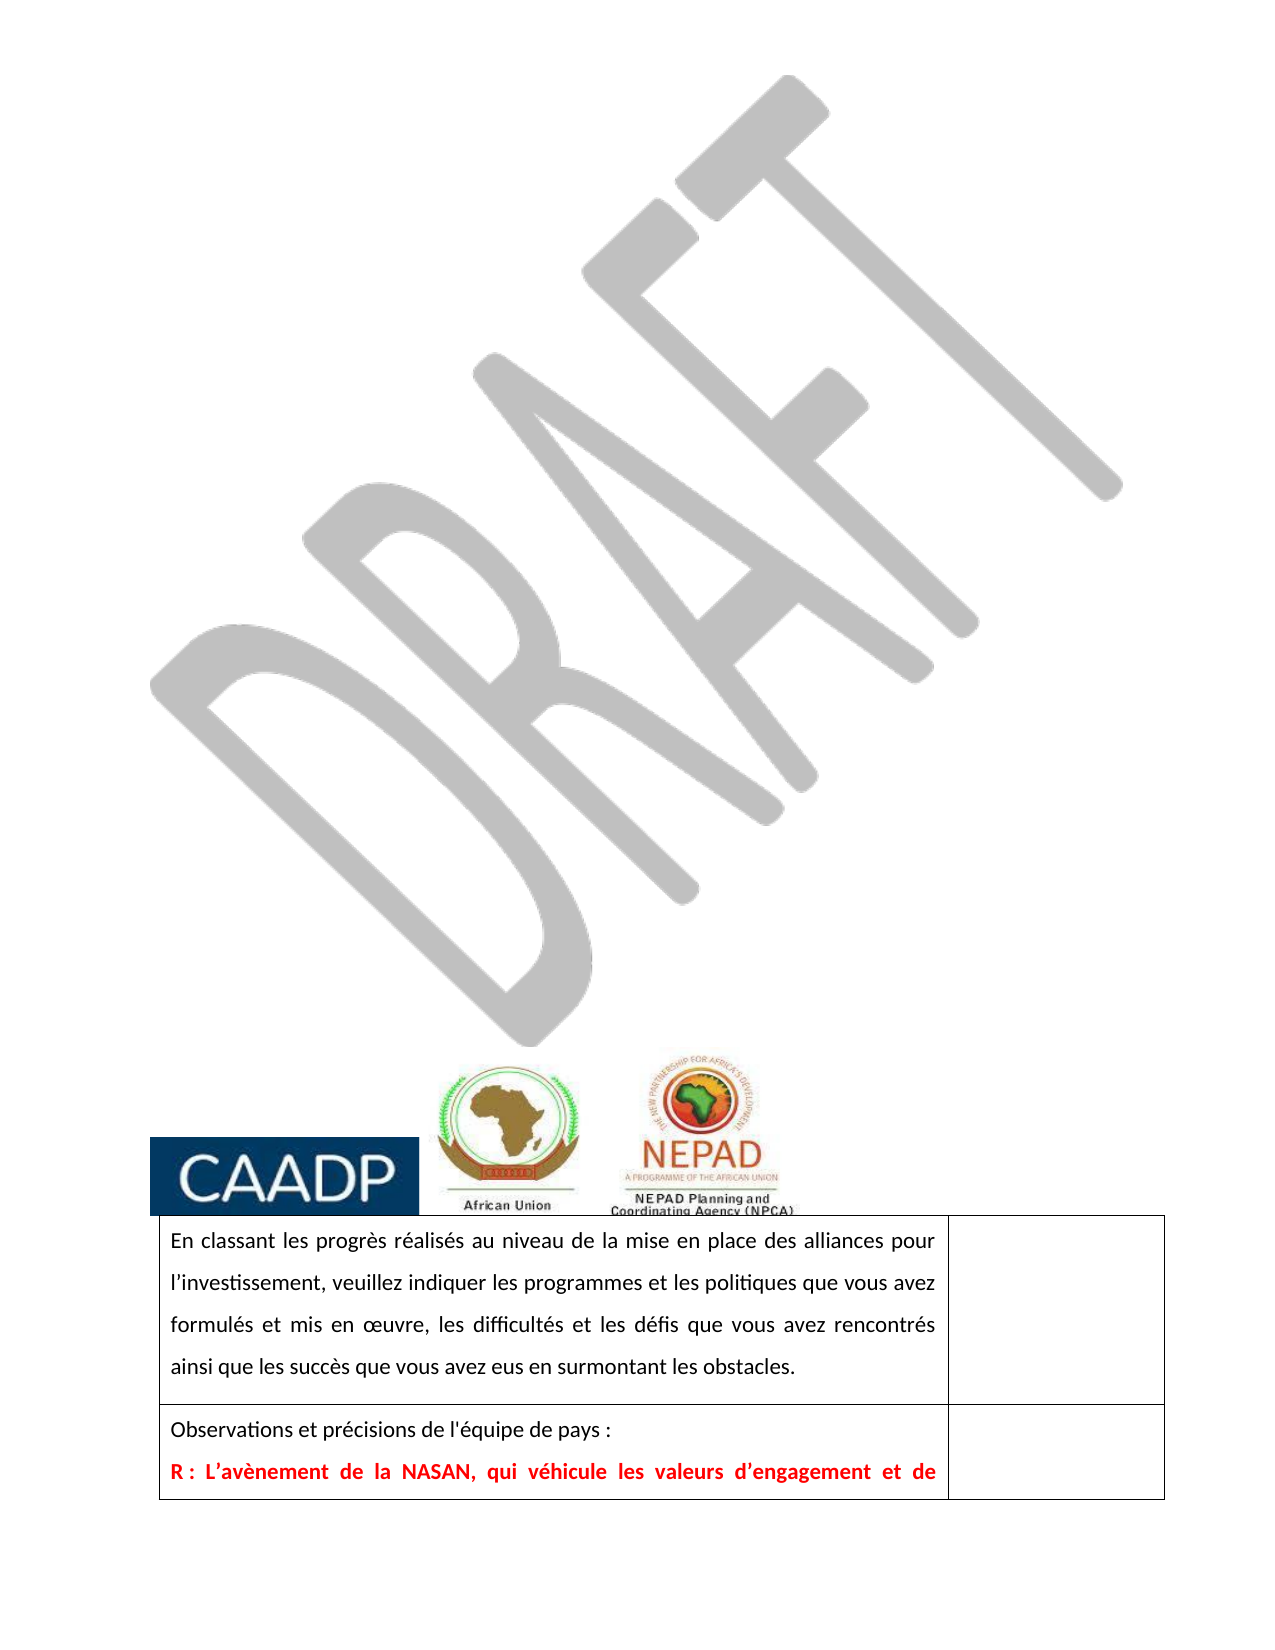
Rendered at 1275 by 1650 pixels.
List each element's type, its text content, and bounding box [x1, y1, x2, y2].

table_cell Narrative: La mise en place d'alliances pour l'investissement comprend l'examen et la discussion des résultats du bilan et l'analyse des investissements avec les parties prenantes du PDDAA ; l'examen et la discussion des priorités énoncées dans le PDDAA ; le soutien du gouvernement et des bailleurs de fonds concernant la participation des acteurs à divers niveaux dans les processus de planification (par exemple les petits exploitants, le secteur privé, les organisations paysannes). Ces acteurs (par exemple, les femmes et les petits exploitants ) souvent rarement entendus, peuvent bénéficier d’un soutien supplémentaire pour pouvoir participer plus efficacement au processus; la clarté des attentes sur la qualité requise du programme et des plans d'investissement associés avant de pouvoir bénéficier du financement des bailleurs de fonds lors de la mise en œuvre, y compris la clarté des critères de performance et les étapes requises pour établir et renforcer les investissements ; la participation à la table ronde du PDDAA et, le cas échéant, l’approbation du processus, l’engagement à soutenir la mise en œuvre et la signature du Pacte ; et enfin, la cohérence des différentes politiques avec les priorités du PDDAA à travers des groupes conjoints de travail avec les secteurs connexes. En classant les progrès réalisés au niveau de la mise en place des alliances pour l’investissement, veuillez indiquer les programmes et les politiques que vous avez formulés et mis en œuvre, les difficultés et les défis que vous avez rencontrés ainsi que les succès que vous avez eus en surmontant les obstacles. [160, 1216, 948, 1404]
table_cell [949, 1216, 1164, 1404]
picture [150, 75, 1123, 1216]
table_cell Observations et précisions de l'équipe de pays : R : L’avènement de la NASAN, qui véhicule les valeurs d’engagement et de responsabilité a permis ici aussi de renforcer les alliances d’investissements. De nouvelles alliances sont en cours de formation (ou se sont déjà formées) entre le Gouvernement et le secteur privé mais aussi les PTFs et la Société civile. Les initiatives conjointes telles que le programme d’action conjoint FAO/PAM pour le renforcement de la sécurité alimentaire et la nutrition ont permis de renforcer le cadre de programmation. On observe une nette amélioration du leadership du Gouvernement dans l’analyse de la situation alimentaire et nutritionnelle au Sénégal Sur d’autres initiatives telles que AGIR (Alliance globale pour l’initiative résilience) construit sur le PNIA et qui entre en droite ligne des objectifs dudit programme, le niveau de représentation du Gouvernement est peu suffisant. [160, 1405, 948, 1499]
table_cell [949, 1405, 1164, 1499]
